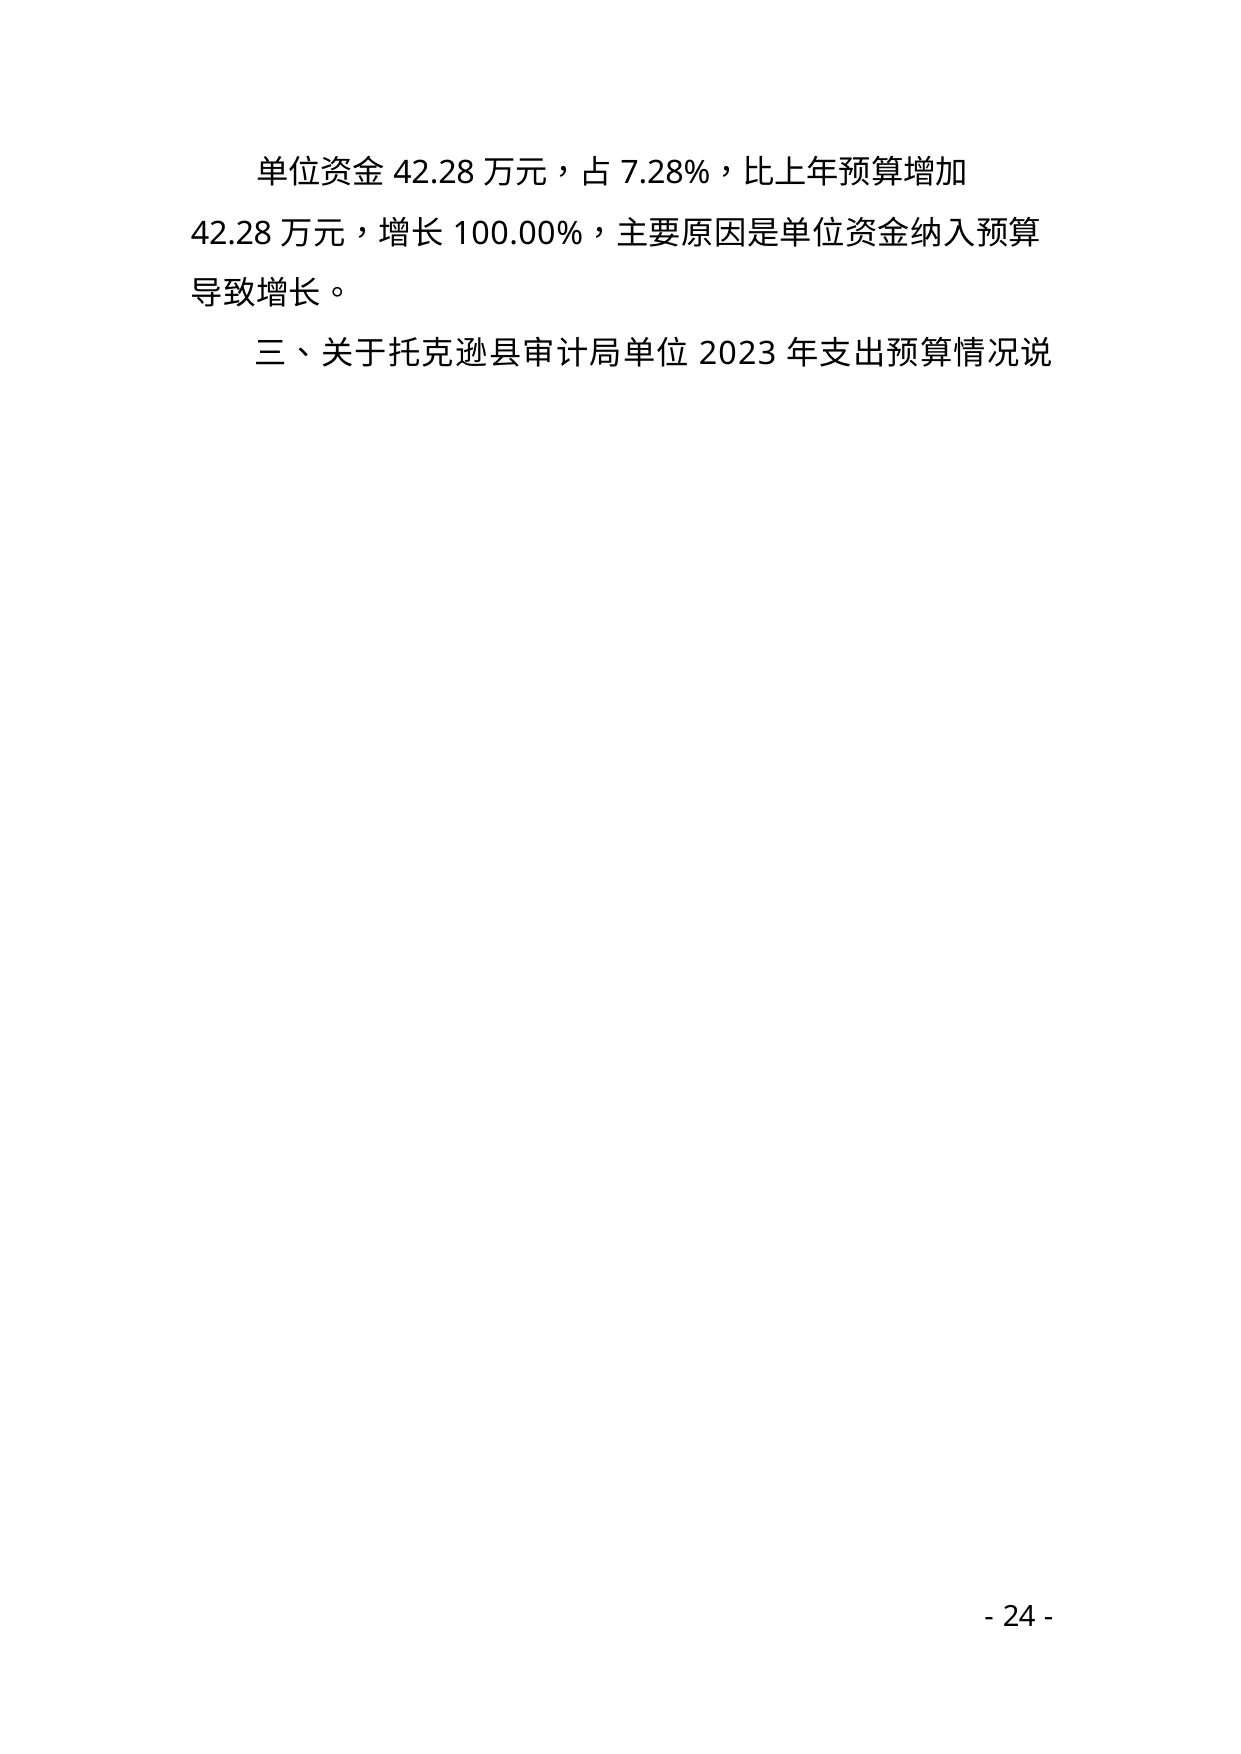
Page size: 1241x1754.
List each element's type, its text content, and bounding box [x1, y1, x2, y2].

text 三、关于托克逊县审计局单位 2023 年支出预算情况说 [186, 331, 1053, 372]
text 单位资金 42.28 万元，占 7.28%，比上年预算增加 42.28 万元，增长 100.00%，主要原因是单位资金纳入预算导致增长。 [191, 149, 1055, 314]
